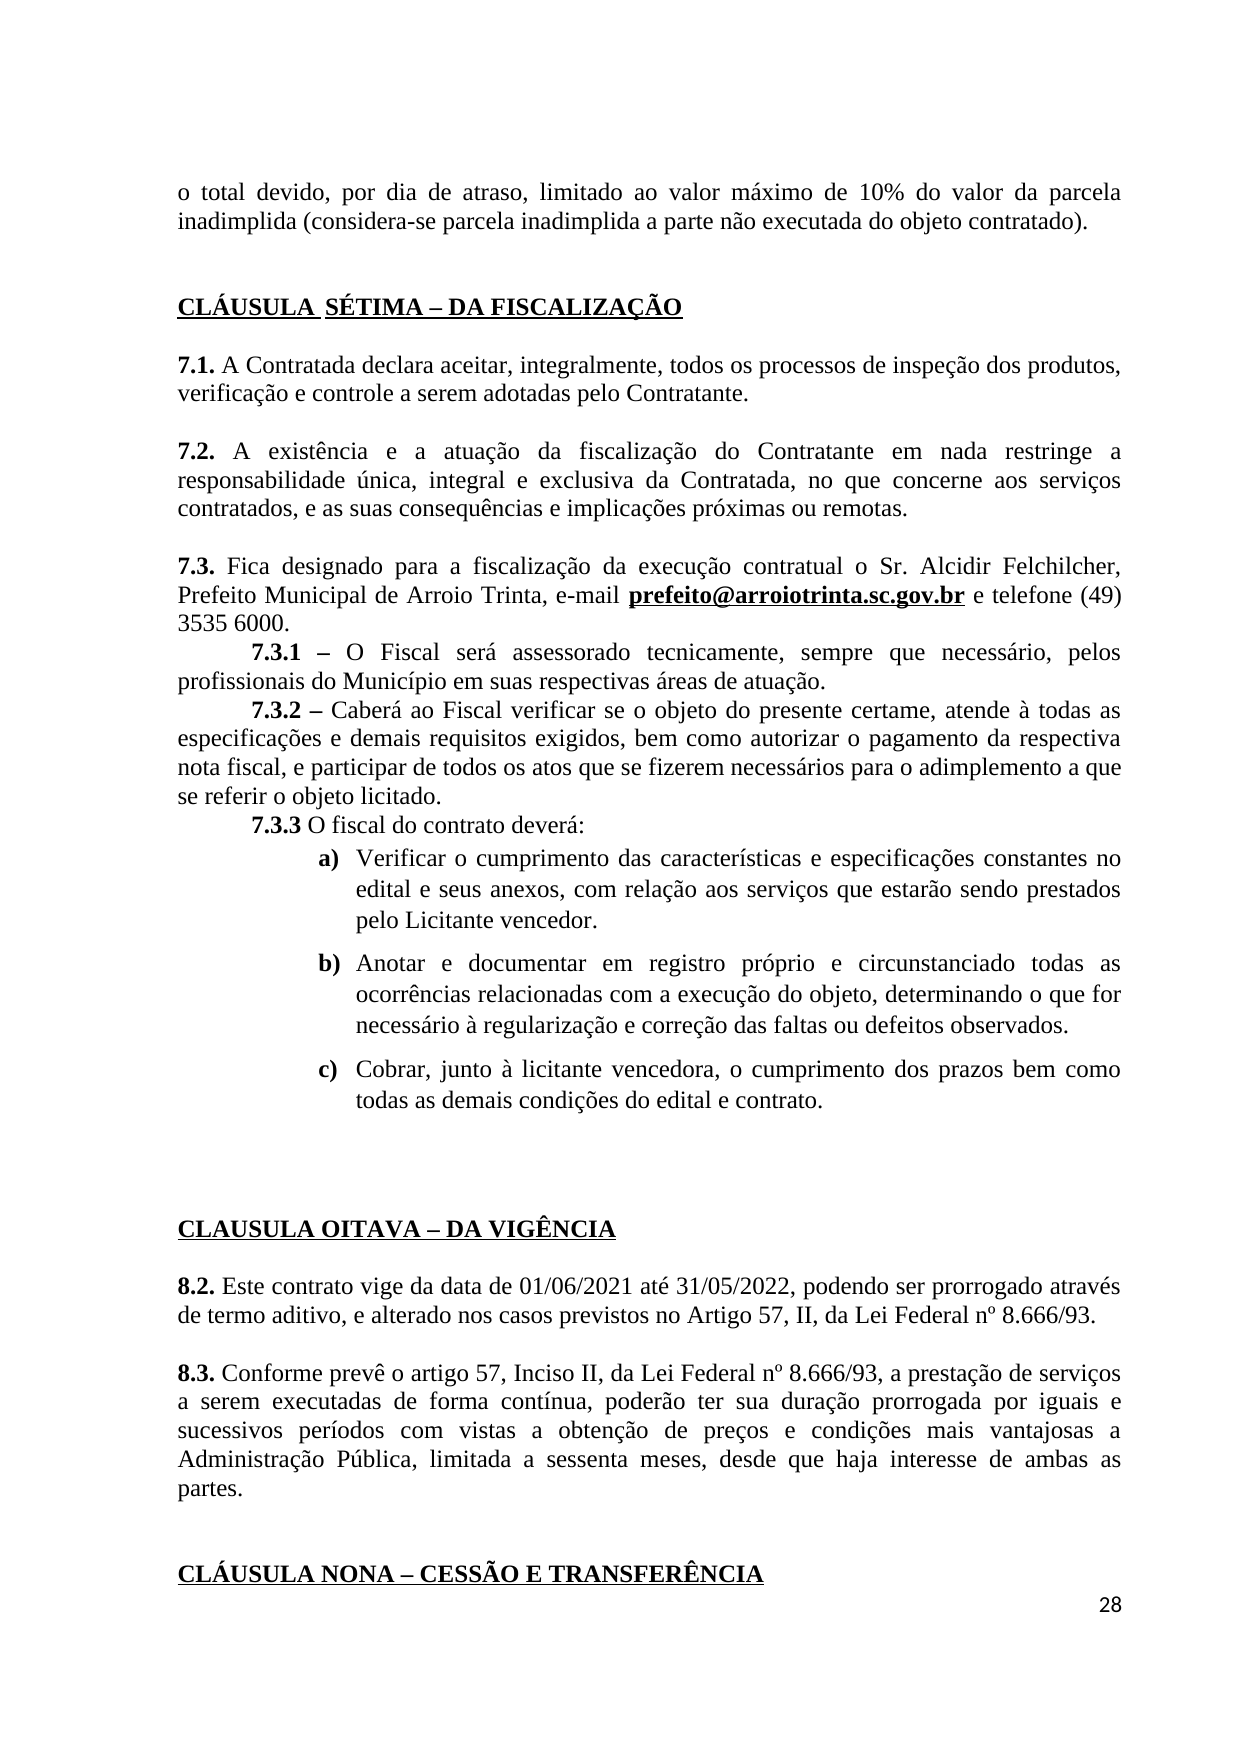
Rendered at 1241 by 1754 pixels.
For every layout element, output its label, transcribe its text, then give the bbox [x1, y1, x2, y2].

text 8.3. Conforme prevê o artigo 57, Inciso II, da Lei Federal nº 8.666/93, a prestação de serviços a serem executadas de forma contínua, poderão ter sua duração prorrogada por iguais e sucessivos períodos com vistas a obtenção de preços e condições mais vantajosas a Administração Pública, limitada a sessenta meses, desde que haja interesse de ambas as partes. [177, 1358, 1122, 1501]
text 7.3. Fica designado para a fiscalização da execução contratual o Sr. Alcidir Felchilcher, Prefeito Municipal de Arroio Trinta, e-mail prefeito@arroiotrinta.sc.gov.br e telefone (49) 3535 6000. [177, 551, 1122, 637]
text 8.2. Este contrato vige da data de 01/06/2021 até 31/05/2022, podendo ser prorrogado através de termo aditivo, e alterado nos casos previstos no Artigo 57, II, da Lei Federal nº 8.666/93. [177, 1271, 1122, 1329]
text 7.1. A Contratada declara aceitar, integralmente, todos os processos de inspeção dos produtos, verificação e controle a serem adotadas pelo Contratante. [177, 350, 1122, 407]
text 7.3.3 O fiscal do contrato deverá: [177, 810, 1122, 838]
text CLÁUSULA SÉTIMA – DA FISCALIZAÇÃO [177, 292, 1122, 321]
list Anotar e documentar em registro próprio e circunstanciado todas as ocorrências relacionadas com a execução do objeto, determinando o que for necessário à regularização e correção das faltas ou defeitos observados. [318, 948, 1122, 1039]
text CLAUSULA OITAVA – DA VIGÊNCIA [177, 1214, 1122, 1243]
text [177, 177, 1122, 235]
text CLÁUSULA NONA – CESSÃO E TRANSFERÊNCIA [177, 1559, 1122, 1588]
text 7.2. A existência e a atuação da fiscalização do Contratante em nada restringe a responsabilidade única, integral e exclusiva da Contratada, no que concerne aos serviços contratados, e as suas consequências e implicações próximas ou remotas. [177, 436, 1122, 522]
list Cobrar, junto à licitante vencedora, o cumprimento dos prazos bem como todas as demais condições do edital e contrato. [318, 1054, 1122, 1114]
text 7.3.1 – O Fiscal será assessorado tecnicamente, sempre que necessário, pelos profissionais do Município em suas respectivas áreas de atuação. [177, 637, 1122, 695]
list Verificar o cumprimento das características e especificações constantes no edital e seus anexos, com relação aos serviços que estarão sendo prestados pelo Licitante vencedor. [318, 843, 1122, 933]
text 7.3.2 – Caberá ao Fiscal verificar se o objeto do presente certame, atende à todas as especificações e demais requisitos exigidos, bem como autorizar o pagamento da respectiva nota fiscal, e participar de todos os atos que se fizerem necessários para o adimplemento a que se referir o objeto licitado. [177, 695, 1122, 810]
